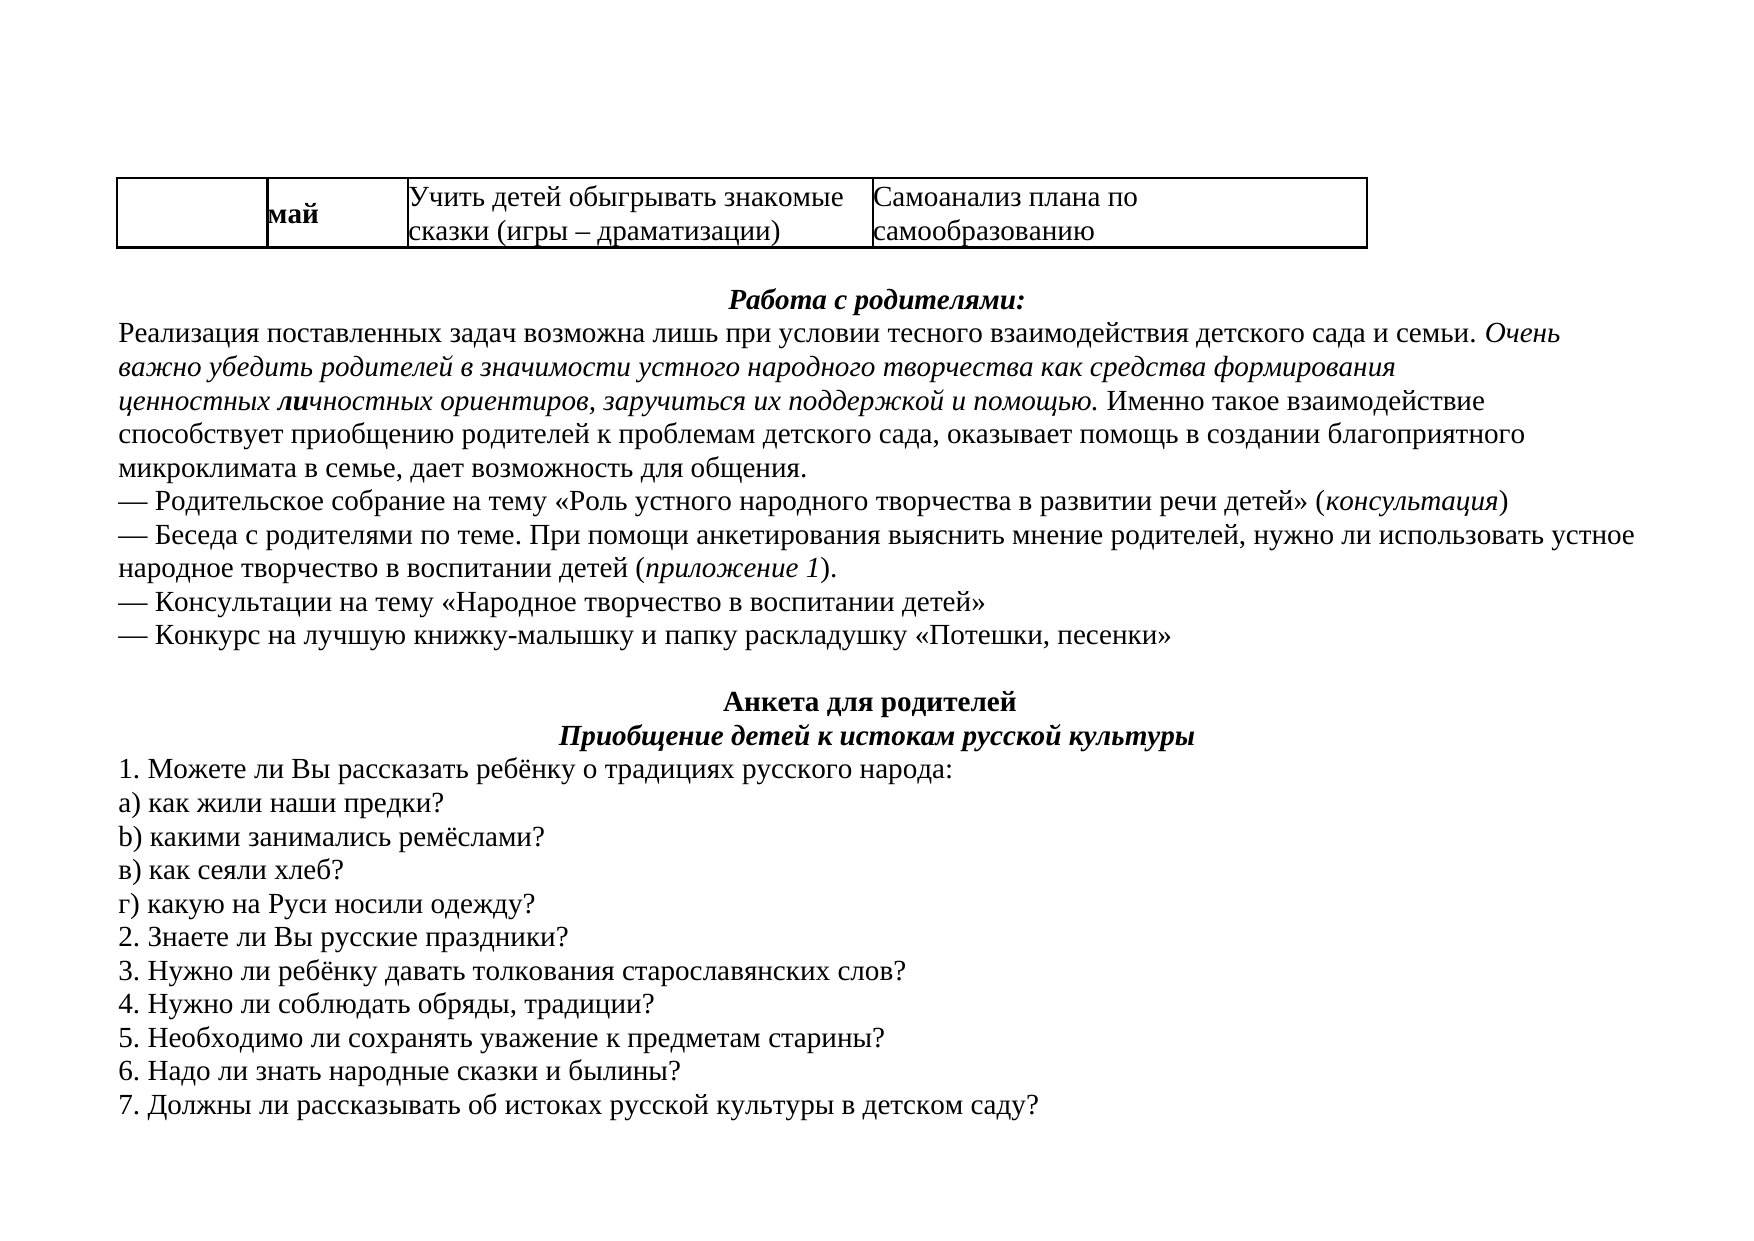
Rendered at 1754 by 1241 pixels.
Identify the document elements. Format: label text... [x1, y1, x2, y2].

text Приобщение детей к истокам русской культуры [118, 718, 1636, 752]
text b) какими занимались ремёслами? [118, 819, 1636, 852]
text — Беседа с родителями по теме. При помощи анкетирования выяснить мнение родителей, нужно ли использовать устное народное творчество в воспитании детей (приложение 1). [118, 517, 1636, 584]
text — Консультации на тему «Народное творчество в воспитании детей» [118, 584, 1636, 617]
text 6. Надо ли знать народные сказки и былины? [118, 1053, 1636, 1087]
text — Родительское собрание на тему «Роль устного народного творчества в развитии речи детей» (консультация) [118, 483, 1636, 517]
text Работа с родителями: [118, 282, 1636, 316]
text 2. Знаете ли Вы русские праздники? [118, 919, 1636, 953]
text a) как жили наши предки? [118, 785, 1636, 819]
text в) как сеяли хлеб? [118, 852, 1636, 886]
table_cell Учить детей обыгрывать знакомые сказки (игры – драматизации) [409, 179, 872, 246]
text 4. Нужно ли соблюдать обряды, традиции? [118, 986, 1636, 1020]
table_cell Самоанализ плана по самообразованию [874, 179, 1366, 246]
text Реализация поставленных задач возможна лишь при условии тесного взаимодействия детского сада и семьи. Очень важно убедить родителей в значимости устного народного творчества как средства формирования ценностных личностных ориентиров, заручиться их поддержкой и помощью. Именно такое взаимодействие способствует приобщению родителей к проблемам детского сада, оказывает помощь в создании благоприятного микроклимата в семье, дает возможность для общения. [118, 316, 1636, 483]
table_cell [118, 179, 266, 246]
text 7. Должны ли рассказывать об истоках русской культуры в детском саду? [118, 1087, 1636, 1121]
table_cell май [269, 179, 407, 246]
text 5. Необходимо ли сохранять уважение к предметам старины? [118, 1020, 1636, 1053]
text г) какую на Руси носили одежду? [118, 886, 1636, 919]
text 3. Нужно ли ребёнку давать толкования старославянских слов? [118, 953, 1636, 986]
text 1. Можете ли Вы рассказать ребёнку о традициях русского народа: [118, 752, 1636, 785]
text Анкета для родителей [118, 684, 1636, 718]
text — Конкурс на лучшую книжку-малышку и папку раскладушку «Потешки, песенки» [118, 617, 1636, 651]
